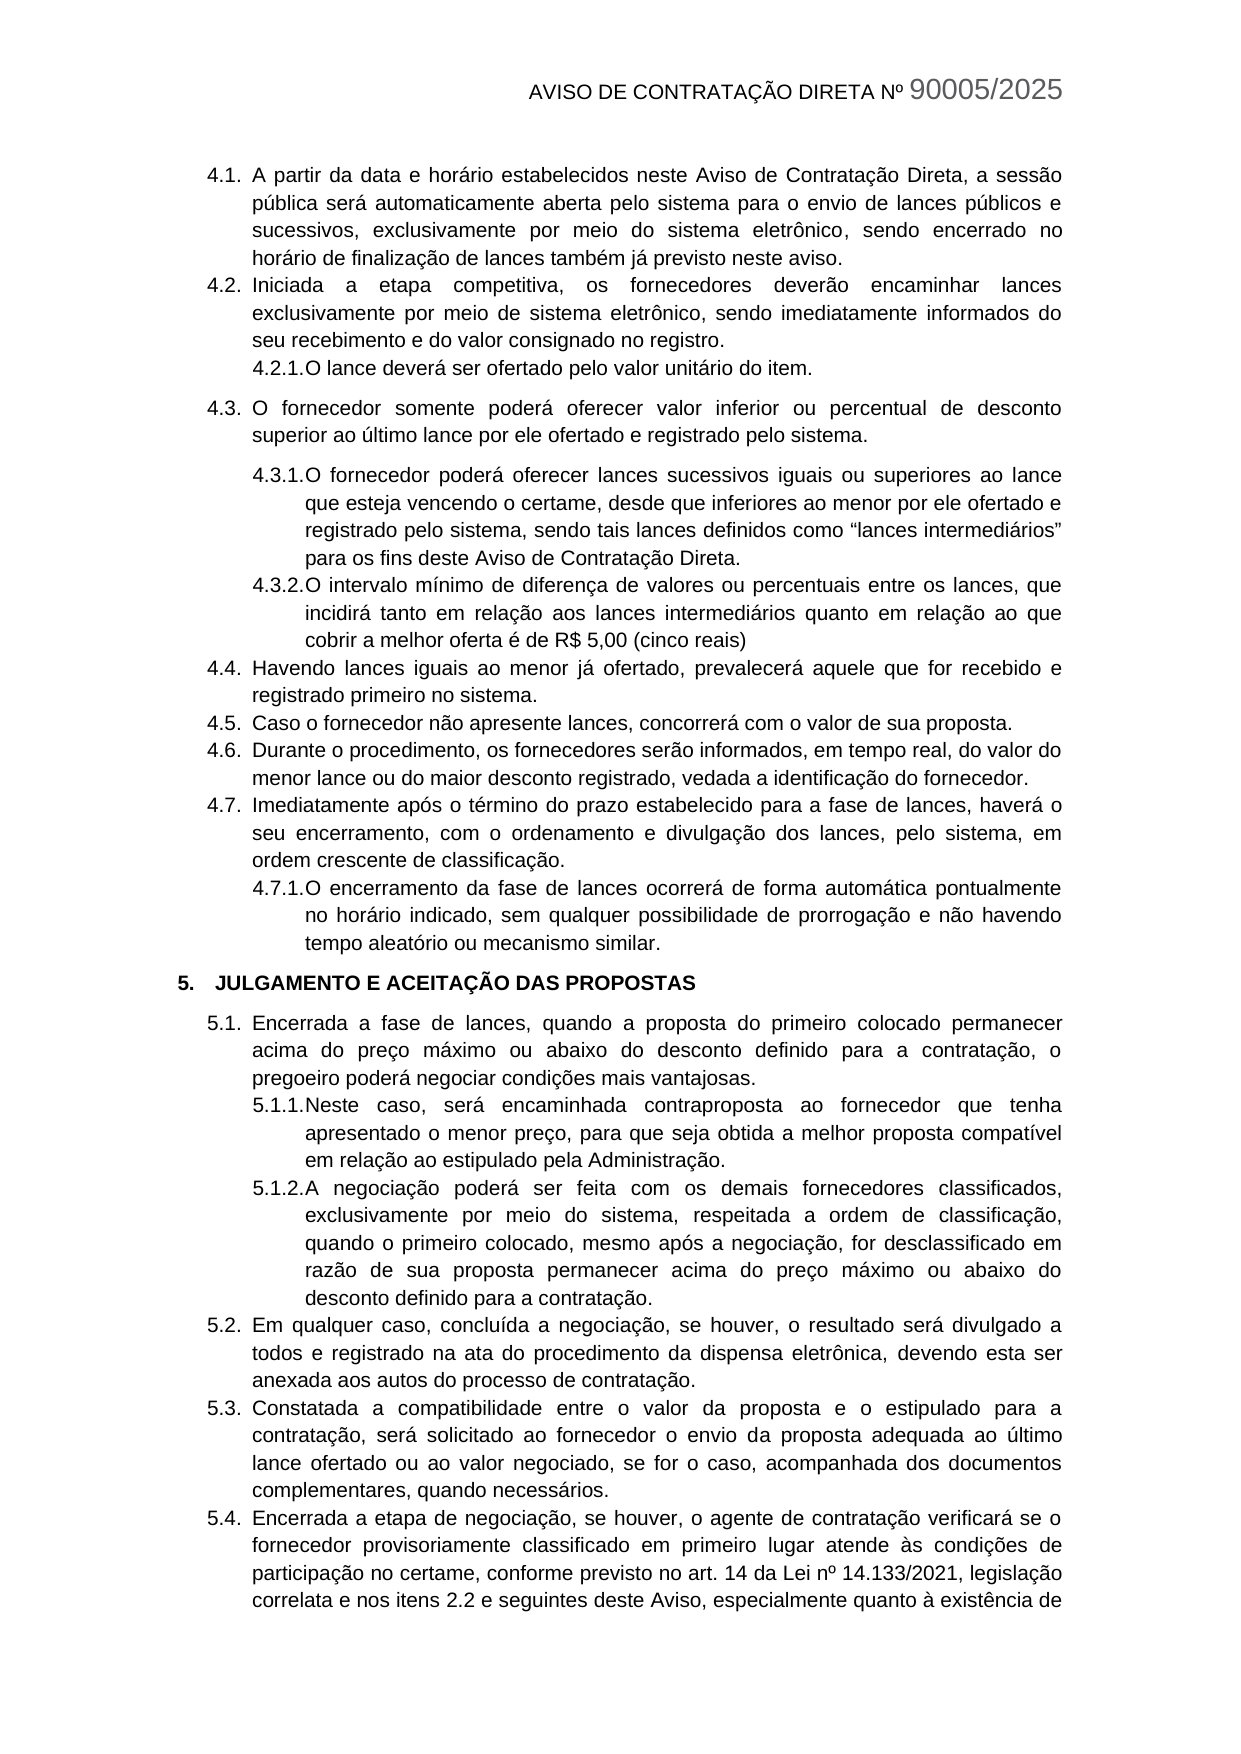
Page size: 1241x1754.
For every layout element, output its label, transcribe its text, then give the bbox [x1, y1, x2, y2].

list Durante o procedimento, os fornecedores serão informados, em tempo real, do valor do menor lance ou do maior desconto registrado, vedada a identificação do fornecedor. [207, 738, 1063, 789]
list Neste caso, será encaminhada contraproposta ao fornecedor que tenha apresentado o menor preço, para que seja obtida a melhor proposta compatível em relação ao estipulado pela Administração. [252, 1093, 1063, 1172]
list A negociação poderá ser feita com os demais fornecedores classificados, exclusivamente por meio do sistema, respeitada a ordem de classificação, quando o primeiro colocado, mesmo após a negociação, for desclassificado em razão de sua proposta permanecer acima do preço máximo ou abaixo do desconto definido para a contratação. [252, 1175, 1063, 1309]
list O fornecedor poderá oferecer lances sucessivos iguais ou superiores ao lance que esteja vencendo o certame, desde que inferiores ao menor por ele ofertado e registrado pelo sistema, sendo tais lances definidos como “lances intermediários” para os fins deste Aviso de Contratação Direta. [252, 463, 1063, 569]
list A partir da data e horário estabelecidos neste Aviso de Contratação Direta, a sessão pública será automaticamente aberta pelo sistema para o envio de lances públicos e sucessivos, exclusivamente por meio do sistema eletrônico, sendo encerrado no horário de finalização de lances também já previsto neste aviso. [207, 163, 1063, 269]
list Havendo lances iguais ao menor já ofertado, prevalecerá aquele que for recebido e registrado primeiro no sistema. [207, 655, 1063, 707]
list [207, 1505, 1063, 1612]
list O lance deverá ser ofertado pelo valor unitário do item. [252, 355, 1063, 379]
list Caso o fornecedor não apresente lances, concorrerá com o valor de sua proposta. [207, 710, 1063, 734]
list O encerramento da fase de lances ocorrerá de forma automática pontualmente no horário indicado, sem qualquer possibilidade de prorrogação e não havendo tempo aleatório ou mecanismo similar. [252, 875, 1063, 954]
list O intervalo mínimo de diferença de valores ou percentuais entre os lances, que incidirá tanto em relação aos lances intermediários quanto em relação ao que cobrir a melhor oferta é de R$ 5,00 (cinco reais) [252, 573, 1063, 652]
list Em qualquer caso, concluída a negociação, se houver, o resultado será divulgado a todos e registrado na ata do procedimento da dispensa eletrônica, devendo esta ser anexada aos autos do processo de contratação. [207, 1313, 1063, 1392]
list Encerrada a fase de lances, quando a proposta do primeiro colocado permanecer acima do preço máximo ou abaixo do desconto definido para a contratação, o pregoeiro poderá negociar condições mais vantajosas. [207, 1010, 1063, 1089]
list Imediatamente após o término do prazo estabelecido para a fase de lances, haverá o seu encerramento, com o ordenamento e divulgação dos lances, pelo sistema, em ordem crescente de classificação. [207, 793, 1063, 872]
list Constatada a compatibilidade entre o valor da proposta e o estipulado para a contratação, será solicitado ao fornecedor o envio da proposta adequada ao último lance ofertado ou ao valor negociado, se for o caso, acompanhada dos documentos complementares, quando necessários. [207, 1395, 1063, 1502]
list Iniciada a etapa competitiva, os fornecedores deverão encaminhar lances exclusivamente por meio de sistema eletrônico, sendo imediatamente informados do seu recebimento e do valor consignado no registro. [207, 273, 1063, 352]
list O fornecedor somente poderá oferecer valor inferior ou percentual de desconto superior ao último lance por ele ofertado e registrado pelo sistema. [207, 395, 1063, 447]
subtitle JULGAMENTO E ACEITAÇÃO DAS PROPOSTAS [177, 970, 1063, 994]
